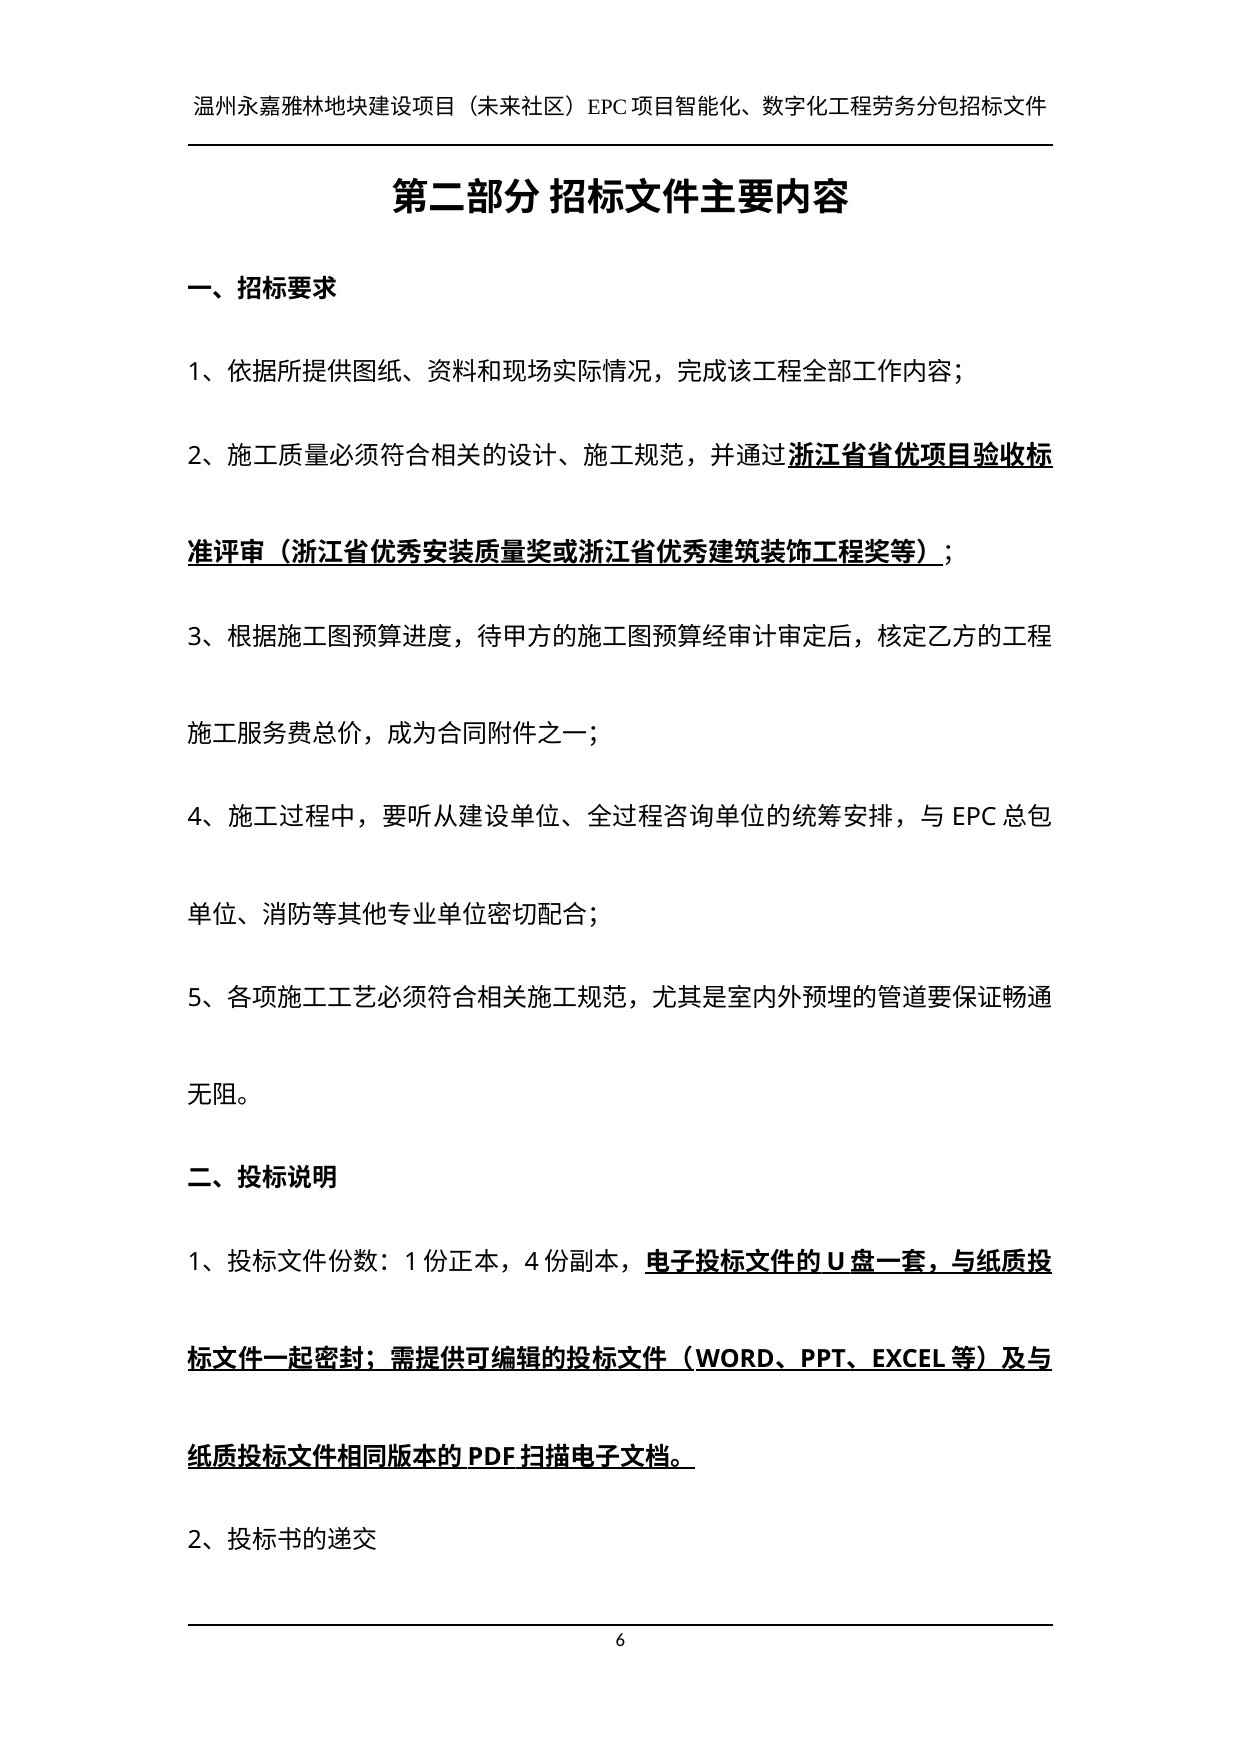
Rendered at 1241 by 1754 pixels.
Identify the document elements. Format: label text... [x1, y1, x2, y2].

subtitle 一、招标要求 [187, 254, 1053, 319]
text 2、投标书的递交 [187, 1505, 1053, 1570]
text 1、投标文件份数：1份正本，4份副本，电子投标文件的U盘一套，与纸质投标文件一起密封；需提供可编辑的投标文件（WORD、PPT、EXCEL等）及与纸质投标文件相同版本的PDF扫描电子文档。 [187, 1227, 1053, 1487]
subtitle 二、投标说明 [187, 1143, 1053, 1208]
text 4、施工过程中，要听从建设单位、全过程咨询单位的统筹安排，与EPC总包单位、消防等其他专业单位密切配合； [187, 782, 1053, 945]
text 3、根据施工图预算进度，待甲方的施工图预算经审计审定后，核定乙方的工程施工服务费总价，成为合同附件之一； [187, 602, 1053, 764]
text 2、施工质量必须符合相关的设计、施工规范，并通过浙江省省优项目验收标准评审（浙江省优秀安装质量奖或浙江省优秀建筑装饰工程奖等）； [187, 420, 1053, 583]
subtitle 第二部分 招标文件主要内容 [187, 162, 1053, 227]
text 1、依据所提供图纸、资料和现场实际情况，完成该工程全部工作内容； [187, 337, 1053, 402]
text 5、各项施工工艺必须符合相关施工规范，尤其是室内外预埋的管道要保证畅通无阻。 [187, 963, 1053, 1125]
